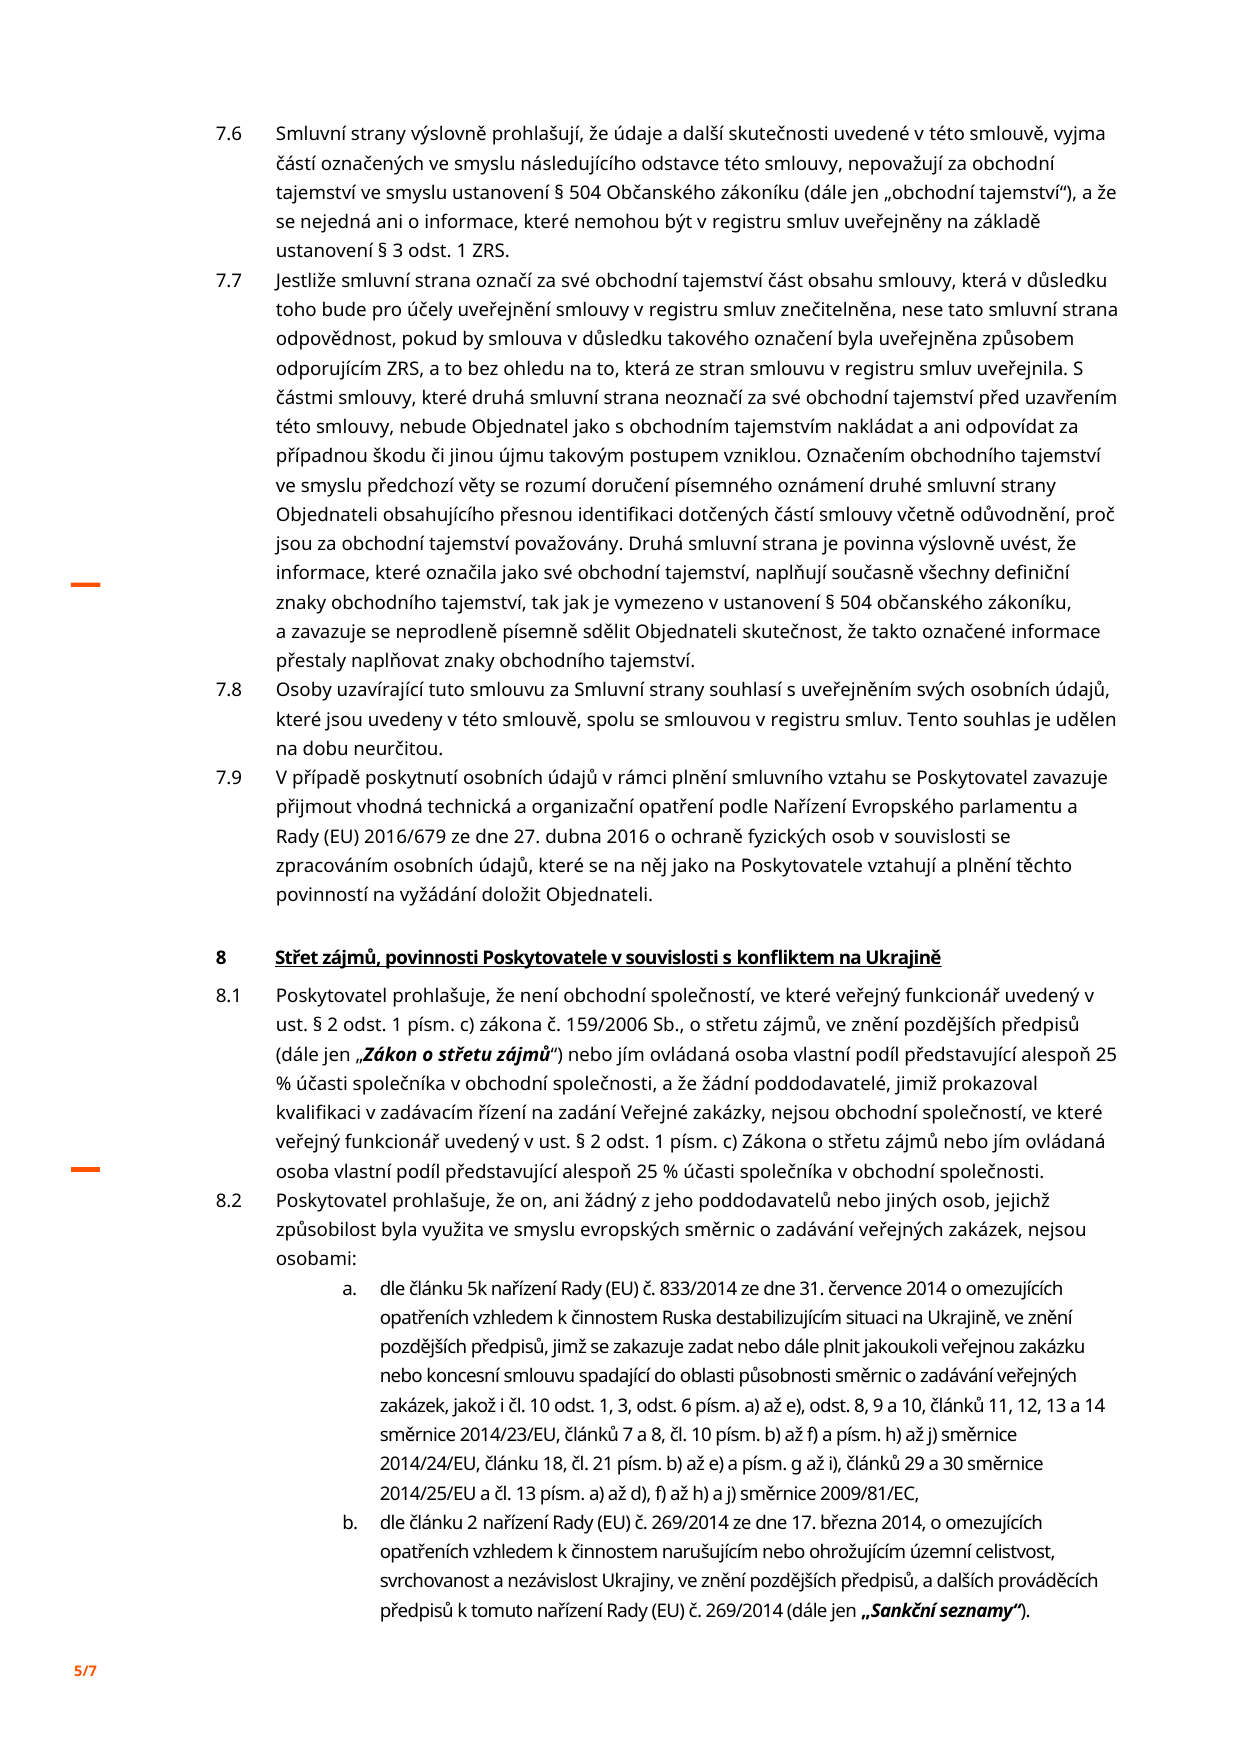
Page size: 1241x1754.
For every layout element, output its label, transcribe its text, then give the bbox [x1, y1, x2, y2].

subtitle Jestliže smluvní strana označí za své obchodní tajemství část obsahu smlouvy, která v důsledku toho bude pro účely uveřejnění smlouvy v registru smluv znečitelněna, nese tato smluvní strana odpovědnost, pokud by smlouva v důsledku takového označení byla uveřejněna způsobem odporujícím ZRS, a to bez ohledu na to, která ze stran smlouvu v registru smluv uveřejnila. S částmi smlouvy, které druhá smluvní strana neoznačí za své obchodní tajemství před uzavřením této smlouvy, nebude Objednatel jako s obchodním tajemstvím nakládat a ani odpovídat za případnou škodu či jinou újmu takovým postupem vzniklou. Označením obchodního tajemství ve smyslu předchozí věty se rozumí doručení písemného oznámení druhé smluvní strany Objednateli obsahujícího přesnou identifikaci dotčených částí smlouvy včetně odůvodnění, proč jsou za obchodní tajemství považovány. Druhá smluvní strana je povinna výslovně uvést, že informace, které označila jako své obchodní tajemství, naplňují současně všechny definiční znaky obchodního tajemství, tak jak je vymezeno v ustanovení § 504 občanského zákoníku, a zavazuje se neprodleně písemně sdělit Objednateli skutečnost, že takto označené informace přestaly naplňovat znaky obchodního tajemství. [216, 267, 1122, 673]
subtitle Poskytovatel prohlašuje, že on, ani žádný z jeho poddodavatelů nebo jiných osob, jejichž způsobilost byla využita ve smyslu evropských směrnic o zadávání veřejných zakázek, nejsou osobami: [216, 1187, 1122, 1271]
subtitle Smluvní strany výslovně prohlašují, že údaje a další skutečnosti uvedené v této smlouvě, vyjma částí označených ve smyslu následujícího odstavce této smlouvy, nepovažují za obchodní tajemství ve smyslu ustanovení § 504 Občanského zákoníku (dále jen „obchodní tajemství“), a že se nejedná ani o informace, které nemohou být v registru smluv uveřejněny na základě ustanovení § 3 odst. 1 ZRS. [216, 121, 1122, 263]
subtitle Poskytovatel prohlašuje, že není obchodní společností, ve které veřejný funkcionář uvedený v ust. § 2 odst. 1 písm. c) zákona č. 159/2006 Sb., o střetu zájmů, ve znění pozdějších předpisů (dále jen „Zákon o střetu zájmů“) nebo jím ovládaná osoba vlastní podíl představující alespoň 25 % účasti společníka v obchodní společnosti, a že žádní poddodavatelé, jimiž prokazoval kvalifikaci v zadávacím řízení na zadání Veřejné zakázky, nejsou obchodní společností, ve které veřejný funkcionář uvedený v ust. § 2 odst. 1 písm. c) Zákona o střetu zájmů nebo jím ovládaná osoba vlastní podíl představující alespoň 25 % účasti společníka v obchodní společnosti. [216, 982, 1122, 1183]
subtitle V případě poskytnutí osobních údajů v rámci plnění smluvního vztahu se Poskytovatel zavazuje přijmout vhodná technická a organizační opatření podle Nařízení Evropského parlamentu a Rady (EU) 2016/679 ze dne 27. dubna 2016 o ochraně fyzických osob v souvislosti se zpracováním osobních údajů, které se na něj jako na Poskytovatele vztahují a plnění těchto povinností na vyžádání doložit Objednateli. [216, 764, 1122, 907]
subtitle Osoby uzavírající tuto smlouvu za Smluvní strany souhlasí s uveřejněním svých osobních údajů, které jsou uvedeny v této smlouvě, spolu se smlouvou v registru smluv. Tento souhlas je udělen na dobu neurčitou. [216, 677, 1122, 761]
subtitle dle článku 2 nařízení Rady (EU) č. 269/2014 ze dne 17. března 2014, o omezujících opatřeních vzhledem k činnostem narušujícím nebo ohrožujícím územní celistvost, svrchovanost a nezávislost Ukrajiny, ve znění pozdějších předpisů, a dalších prováděcích předpisů k tomuto nařízení Rady (EU) č. 269/2014 (dále jen „Sankční seznamy“). [342, 1509, 1122, 1622]
subtitle Střet zájmů, povinnosti Poskytovatele v souvislosti s konfliktem na Ukrajině [216, 944, 1122, 970]
subtitle dle článku 5k nařízení Rady (EU) č. 833/2014 ze dne 31. července 2014 o omezujících opatřeních vzhledem k činnostem Ruska destabilizujícím situaci na Ukrajině, ve znění pozdějších předpisů, jimž se zakazuje zadat nebo dále plnit jakoukoli veřejnou zakázku nebo koncesní smlouvu spadající do oblasti působnosti směrnic o zadávání veřejných zakázek, jakož i čl. 10 odst. 1, 3, odst. 6 písm. a) až e), odst. 8, 9 a 10, článků 11, 12, 13 a 14 směrnice 2014/23/EU, článků 7 a 8, čl. 10 písm. b) až f) a písm. h) až j) směrnice 2014/24/EU, článku 18, čl. 21 písm. b) až e) a písm. g až i), článků 29 a 30 směrnice 2014/25/EU a čl. 13 písm. a) až d), f) až h) a j) směrnice 2009/81/EC, [342, 1275, 1122, 1505]
